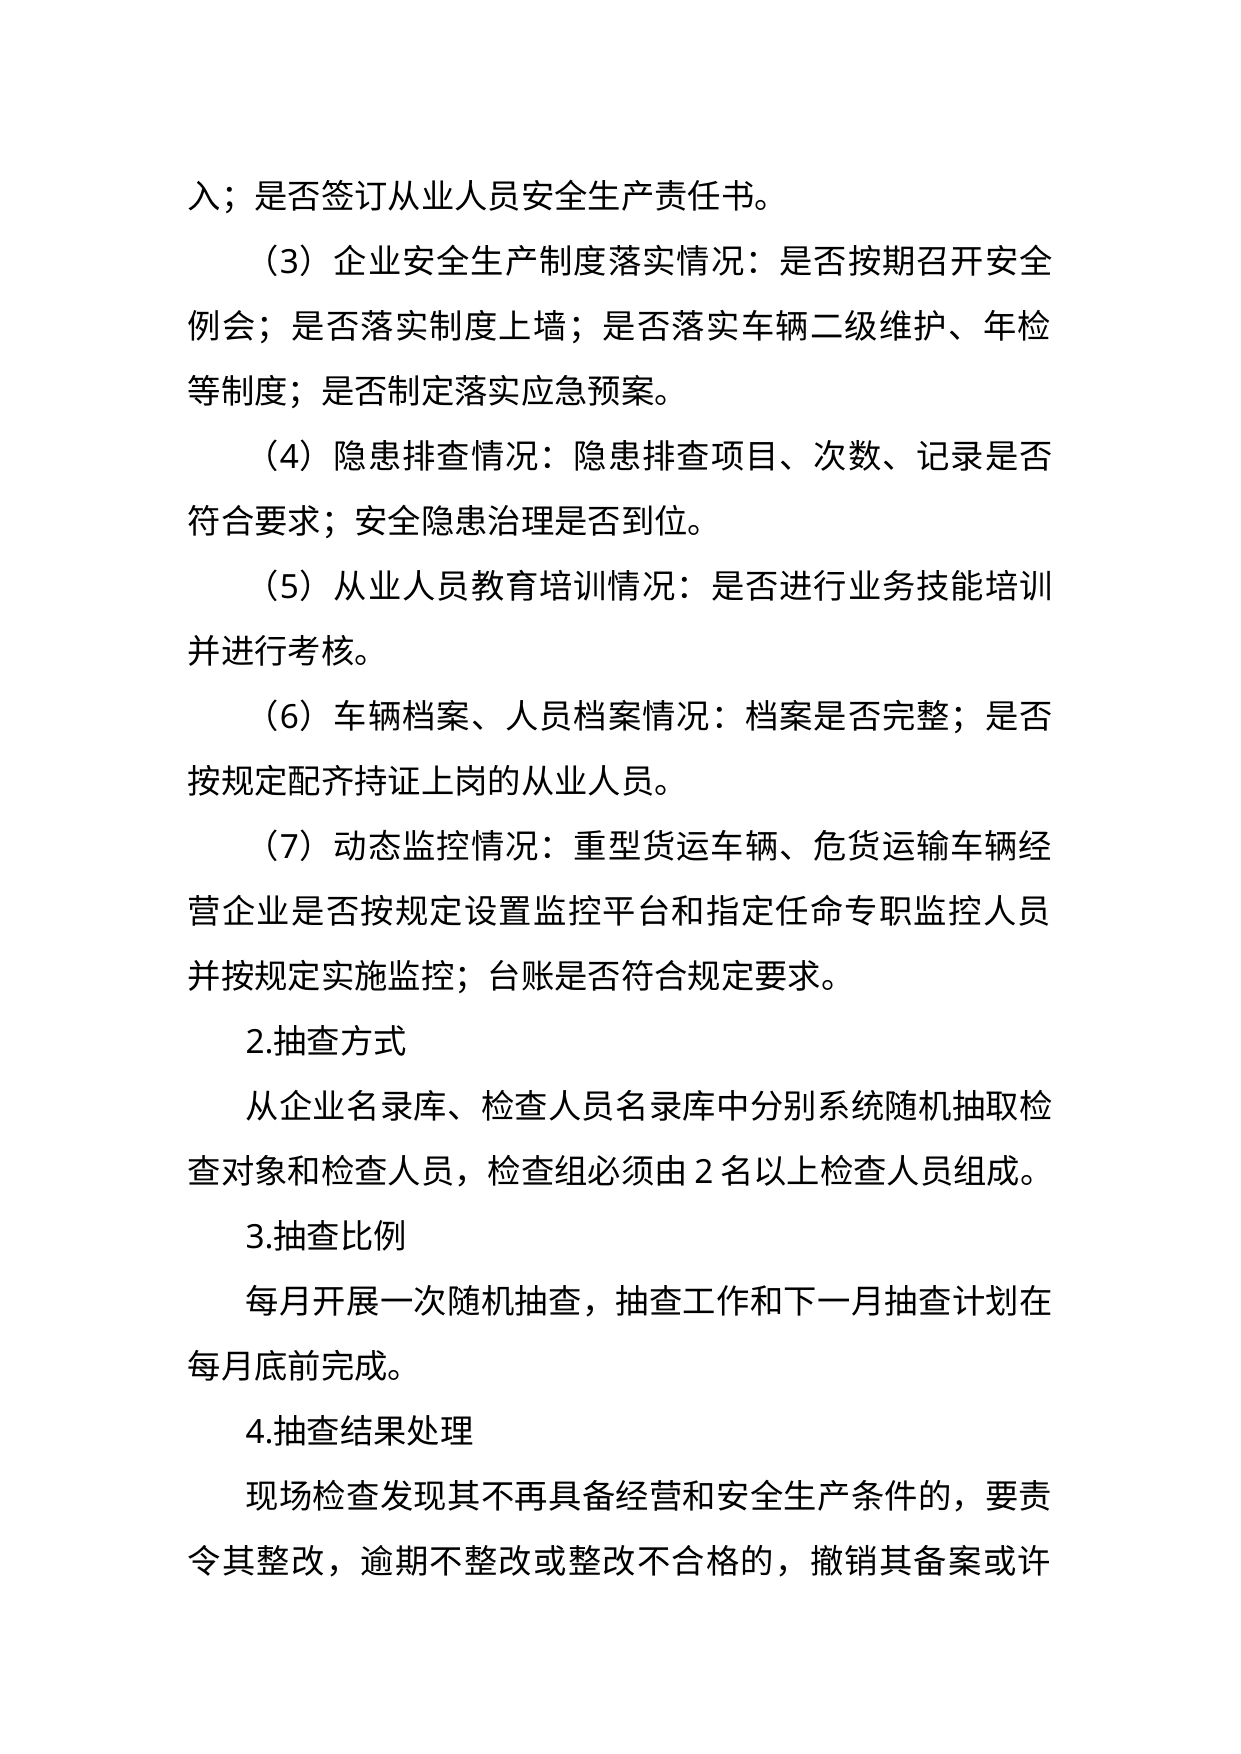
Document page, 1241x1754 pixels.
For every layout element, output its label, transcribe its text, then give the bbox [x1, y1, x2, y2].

text （5）从业人员教育培训情况：是否进行业务技能培训并进行考核。 [187, 552, 1053, 682]
text 4.抽查结果处理 [187, 1397, 1053, 1462]
text 2.抽查方式 [187, 1007, 1053, 1072]
text 每月开展一次随机抽查，抽查工作和下一月抽查计划在每月底前完成。 [187, 1267, 1053, 1397]
text （3）企业安全生产制度落实情况：是否按期召开安全例会；是否落实制度上墙；是否落实车辆二级维护、年检等制度；是否制定落实应急预案。 [187, 227, 1053, 422]
text （6）车辆档案、人员档案情况：档案是否完整；是否按规定配齐持证上岗的从业人员。 [187, 682, 1053, 812]
text 3.抽查比例 [187, 1202, 1053, 1267]
text 从企业名录库、检查人员名录库中分别系统随机抽取检查对象和检查人员，检查组必须由2名以上检查人员组成。 [187, 1072, 1053, 1202]
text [187, 162, 1053, 227]
text （7）动态监控情况：重型货运车辆、危货运输车辆经营企业是否按规定设置监控平台和指定任命专职监控人员，并按规定实施监控；台账是否符合规定要求。 [187, 812, 1053, 1007]
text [187, 1462, 1053, 1592]
text （4）隐患排查情况：隐患排查项目、次数、记录是否符合要求；安全隐患治理是否到位。 [187, 422, 1053, 552]
